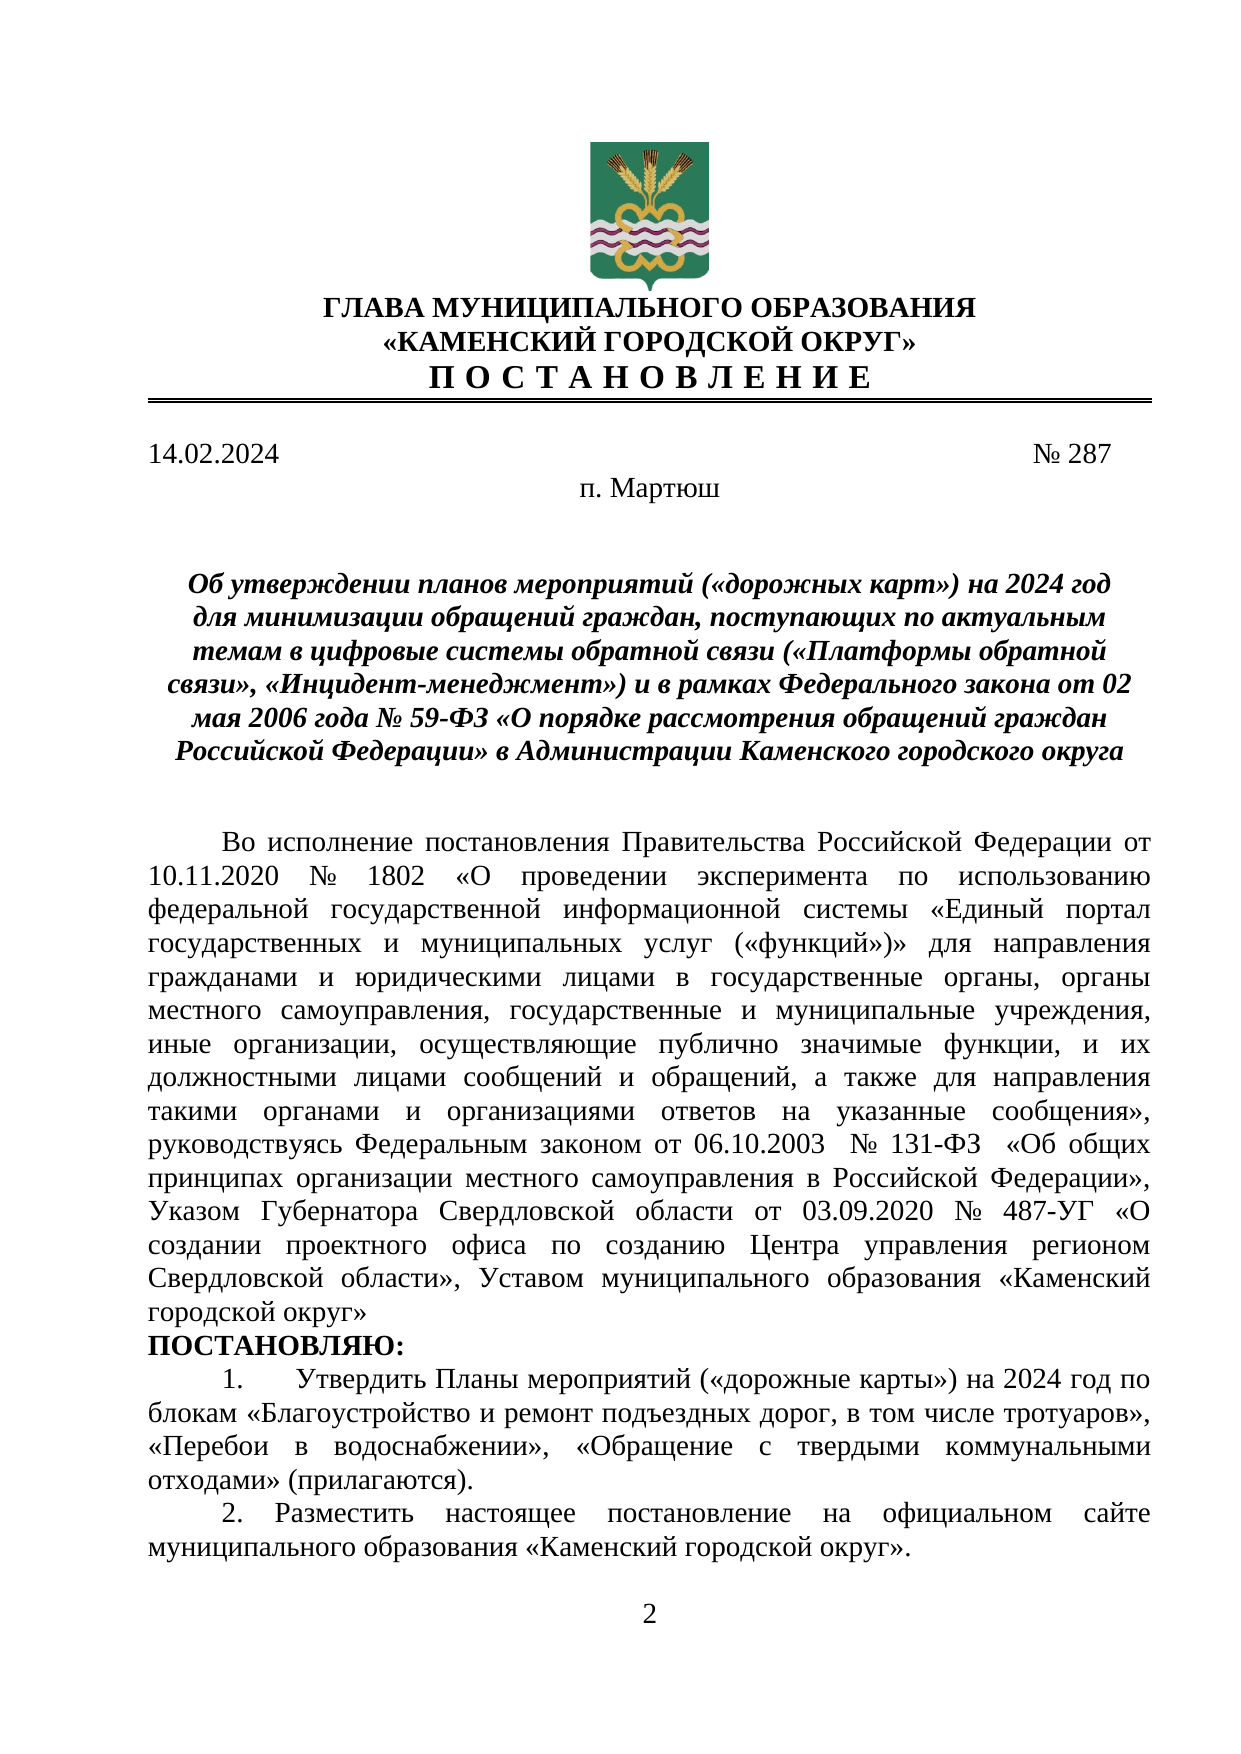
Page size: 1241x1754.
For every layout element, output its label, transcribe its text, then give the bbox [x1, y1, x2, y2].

text «КАМЕНСКИЙ ГОРОДСКОЙ ОКРУГ» [148, 324, 1152, 358]
subtitle ПОСТАНОВЛЕНИЕ [148, 358, 1152, 398]
picture [590, 142, 709, 291]
list Утвердить Планы мероприятий («дорожные карты») на 2024 год по блокам «Благоустройство и ремонт подъездных дорог, в том числе тротуаров», «Перебои в водоснабжении», «Обращение с твердыми коммунальными отходами» (прилагаются). [148, 1361, 1152, 1495]
text для минимизации обращений граждан, поступающих по актуальным темам в цифровые системы обратной связи («Платформы обратной связи», «Инцидент-менеджмент») и в рамках Федерального закона от 02 мая 2006 года № 59-ФЗ «О порядке рассмотрения обращений граждан Российской Федерации» в Администрации Каменского городского округа [148, 599, 1152, 767]
text Во исполнение постановления Правительства Российской Федерации от 10.11.2020 № 1802 «О проведении эксперимента по использованию федеральной государственной информационной системы «Единый портал государственных и муниципальных услуг («функций»)» для направления гражданами и юридическими лицами в государственные органы, органы местного самоуправления, государственные и муниципальные учреждения, иные организации, осуществляющие публично значимые функции, и их должностными лицами сообщений и обращений, а также для направления такими органами и организациями ответов на указанные сообщения», руководствуясь Федеральным законом от 06.10.2003 № 131-ФЗ «Об общих принципах организации местного самоуправления в Российской Федерации», Указом Губернатора Свердловской области от 03.09.2020 № 487-УГ «О создании проектного офиса по созданию Центра управления регионом Свердловской области», Уставом муниципального образования «Каменский городской округ» [148, 824, 1152, 1328]
text 14.02.2024 № 287 [148, 436, 1152, 470]
text ПОСТАНОВЛЯЮ: [148, 1328, 1152, 1361]
text 2. Разместить настоящее постановление на официальном сайте муниципального образования «Каменский городской округ». [148, 1495, 1152, 1562]
text Об утверждении планов мероприятий («дорожных карт») на 2024 год [148, 566, 1152, 599]
text п. Мартюш [148, 470, 1152, 503]
text ГЛАВА МУНИЦИПАЛЬНОГО ОБРАЗОВАНИЯ [148, 291, 1152, 324]
text 2 [148, 1596, 1152, 1629]
